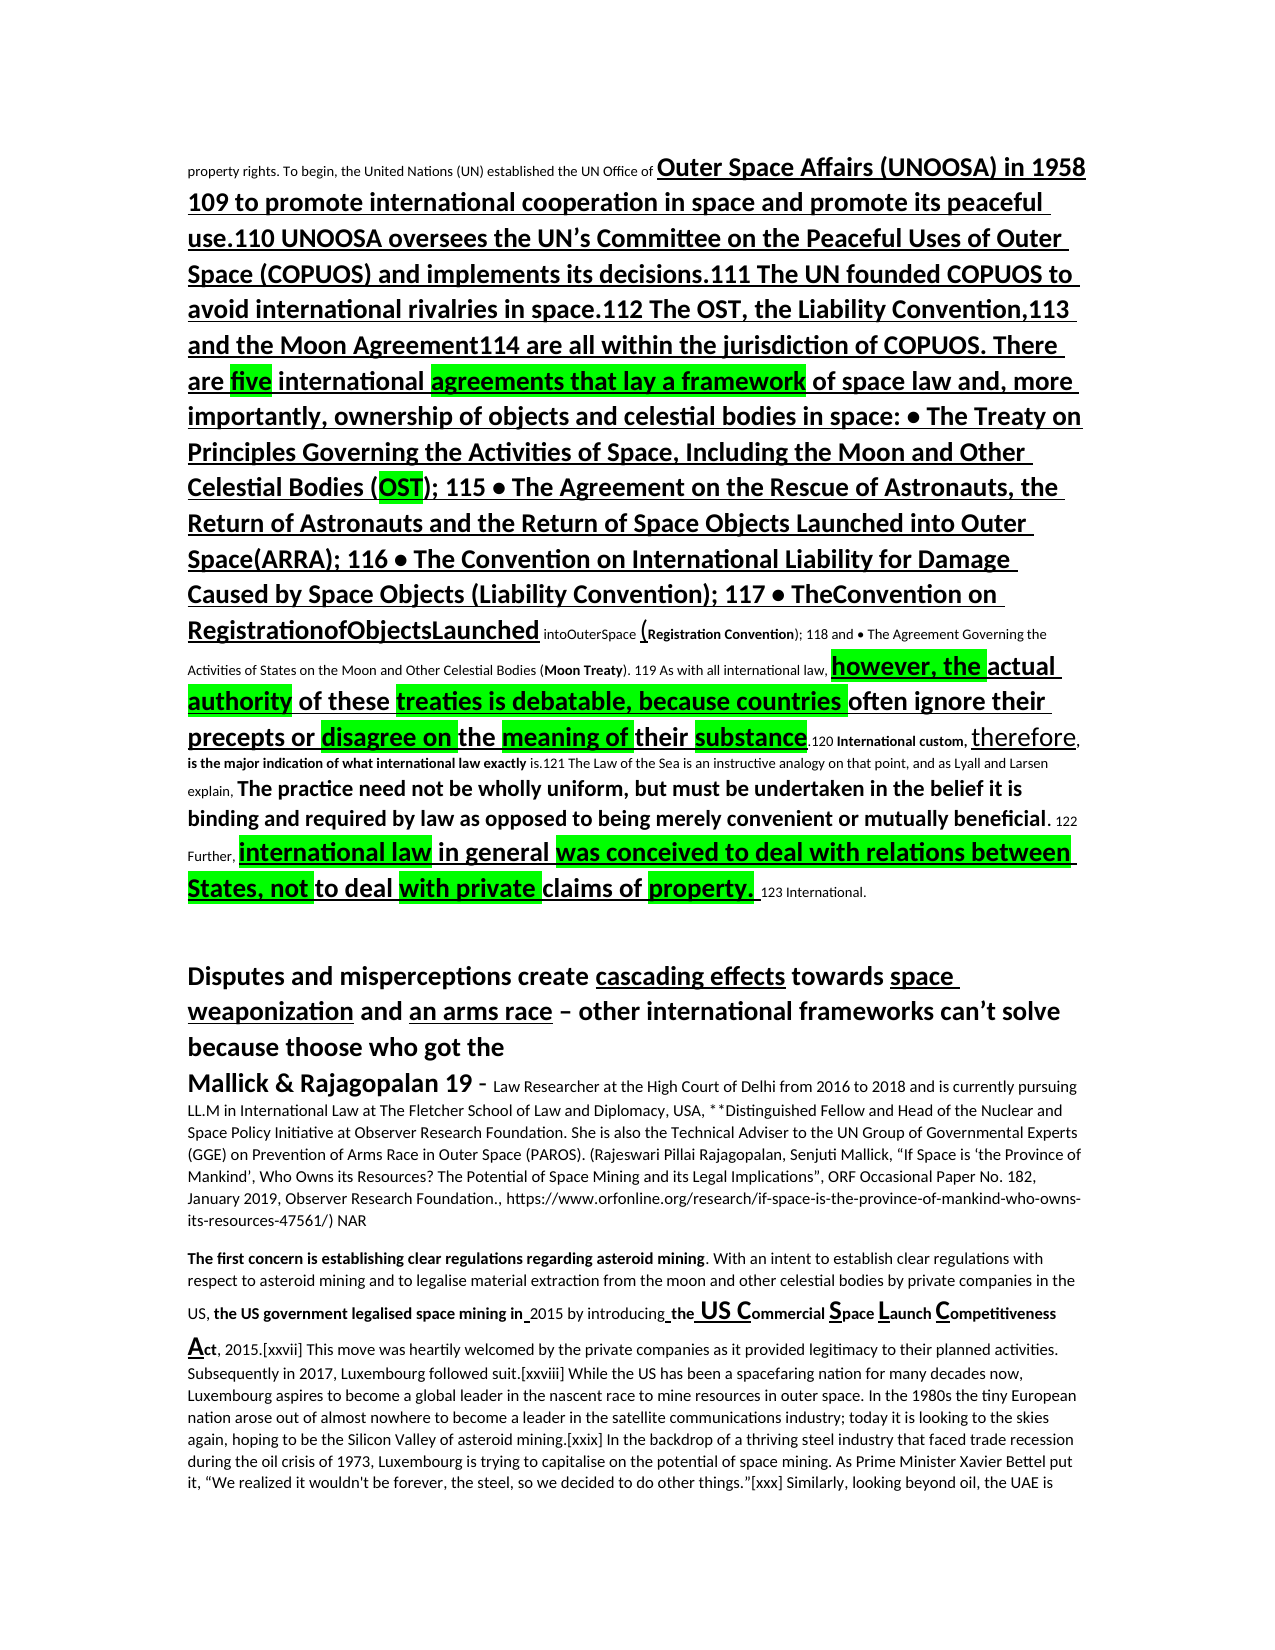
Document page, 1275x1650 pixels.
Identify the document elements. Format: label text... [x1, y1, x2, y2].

subtitle Disputes and misperceptions create cascading effects towards space weaponization and an arms race – other international frameworks can’t solve because thoose who got the [187, 959, 1087, 1063]
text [187, 150, 1087, 904]
text Mallick & Rajagopalan 19 - Law Researcher at the High Court of Delhi from 2016 to 2018 and is currently pursuing LL.M in International Law at The Fletcher School of Law and Diplomacy, USA, **Distinguished Fellow and Head of the Nuclear and Space Policy Initiative at Observer Research Foundation. She is also the Technical Adviser to the UN Group of Governmental Experts (GGE) on Prevention of Arms Race in Outer Space (PAROS). (Rajeswari Pillai Rajagopalan, Senjuti Mallick, “If Space is ‘the Province of Mankind’, Who Owns its Resources? The Potential of Space Mining and its Legal Implications”, ORF Occasional Paper No. 182, January 2019, Observer Research Foundation., https://www.orfonline.org/research/if-space-is-the-province-of-mankind-who-owns-its-resources-47561/) NAR [187, 1066, 1087, 1230]
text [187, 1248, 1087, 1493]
